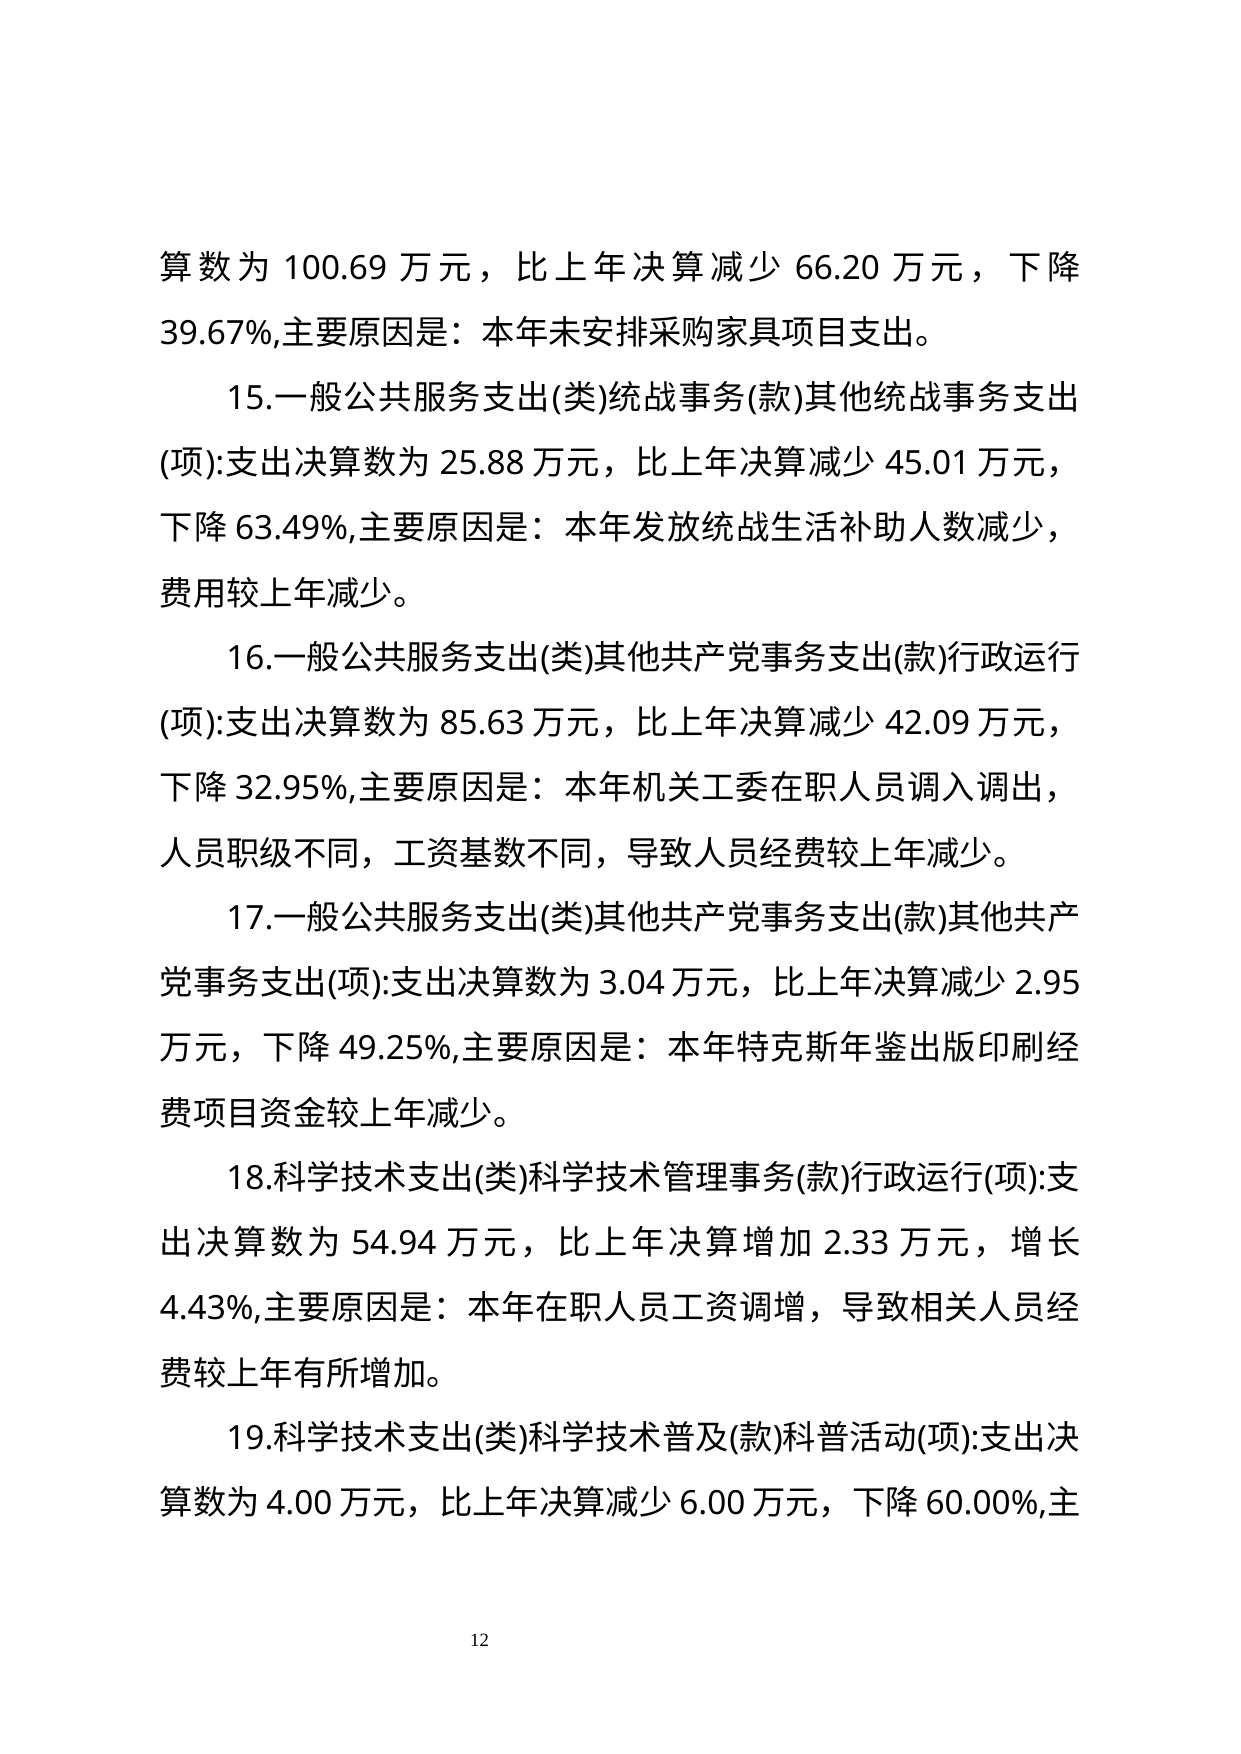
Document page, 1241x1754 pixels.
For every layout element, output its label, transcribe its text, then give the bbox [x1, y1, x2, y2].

text 18.科学技术支出(类)科学技术管理事务(款)行政运行(项):支出决算数为54.94万元，比上年决算增加2.33万元，增长4.43%,主要原因是：本年在职人员工资调增，导致相关人员经费较上年有所增加。 [159, 1143, 1081, 1403]
text 17.一般公共服务支出(类)其他共产党事务支出(款)其他共产党事务支出(项):支出决算数为3.04万元，比上年决算减少2.95万元，下降49.25%,主要原因是：本年特克斯年鉴出版印刷经费项目资金较上年减少。 [159, 883, 1081, 1143]
text 15.一般公共服务支出(类)统战事务(款)其他统战事务支出(项):支出决算数为25.88万元，比上年决算减少45.01万元，下降63.49%,主要原因是：本年发放统战生活补助人数减少，费用较上年减少。 [159, 363, 1081, 623]
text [159, 1403, 1081, 1533]
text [159, 233, 1081, 363]
text 16.一般公共服务支出(类)其他共产党事务支出(款)行政运行(项):支出决算数为85.63万元，比上年决算减少42.09万元，下降32.95%,主要原因是：本年机关工委在职人员调入调出，人员职级不同，工资基数不同，导致人员经费较上年减少。 [159, 623, 1081, 883]
